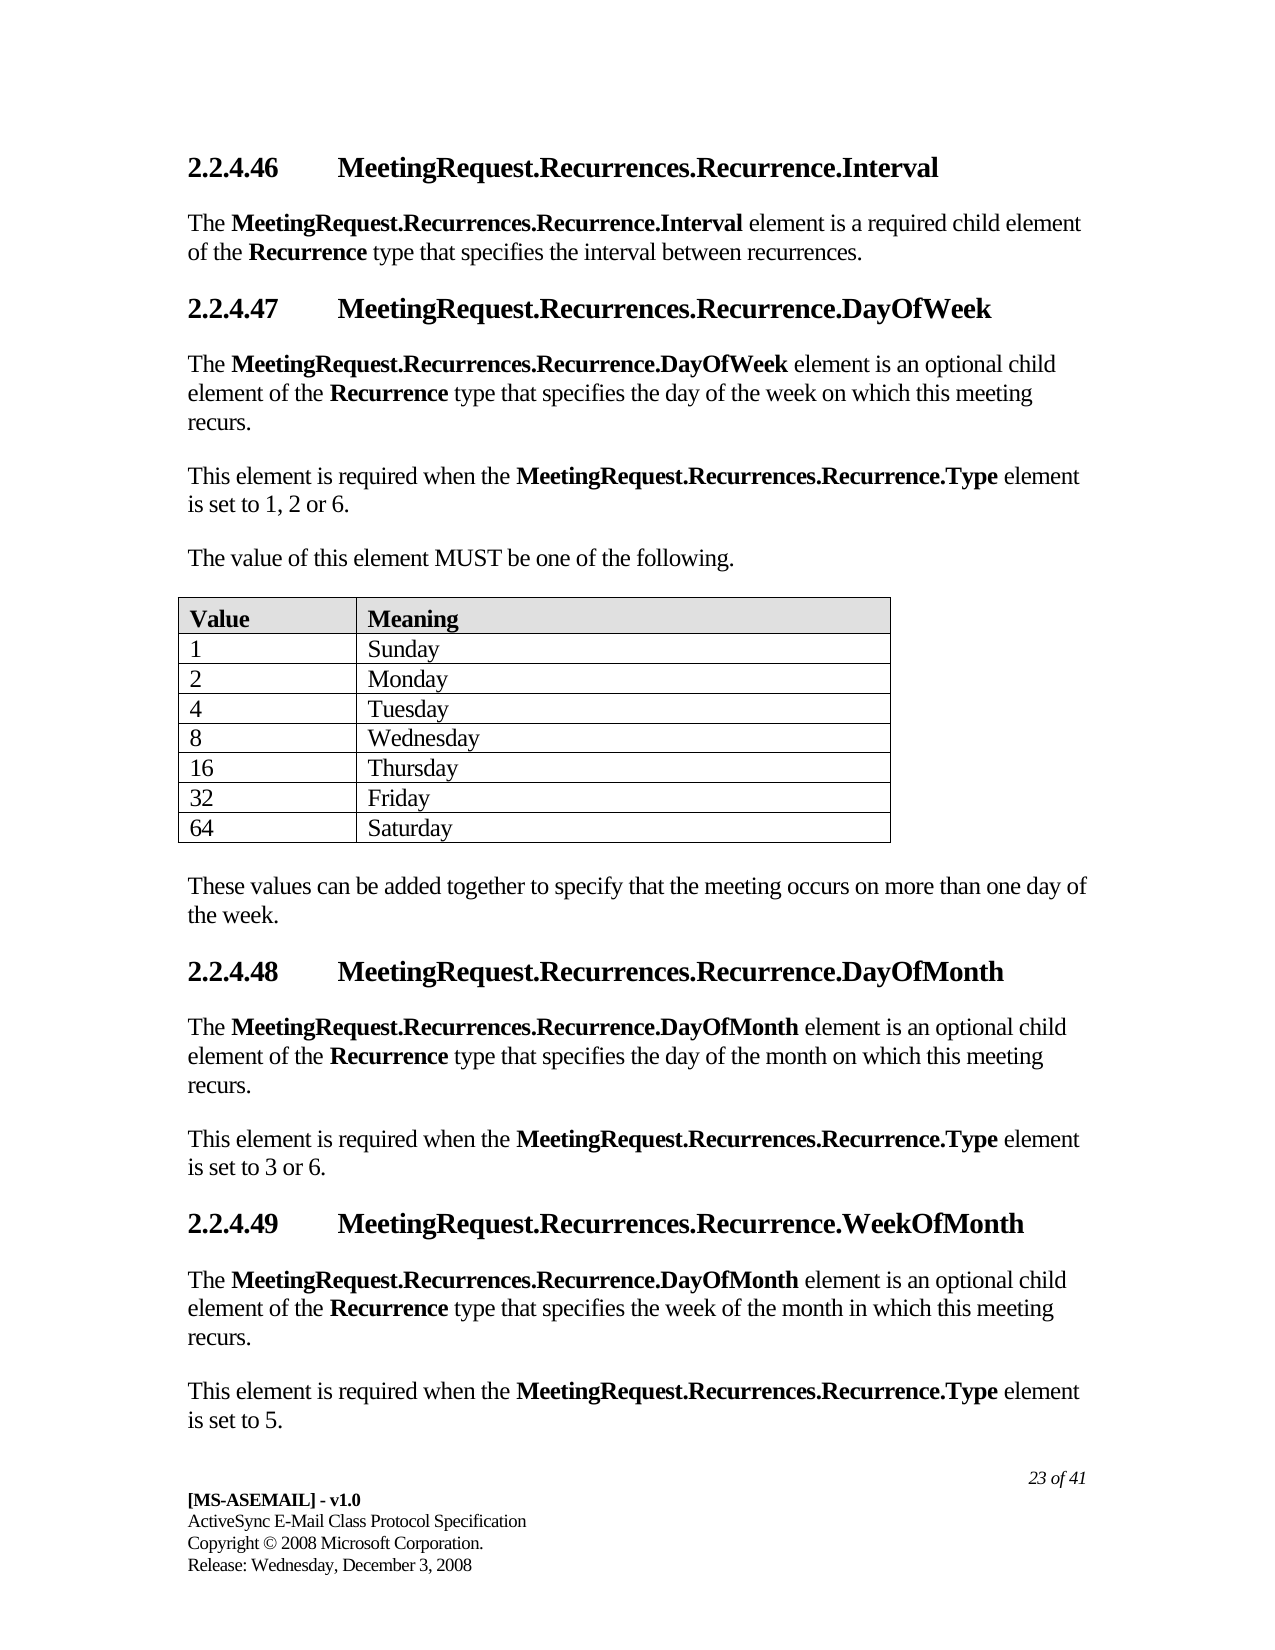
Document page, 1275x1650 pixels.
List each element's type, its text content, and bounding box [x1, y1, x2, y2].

text This element is required when the MeetingRequest.Recurrences.Recurrence.Type element is set to 3 or 6. [187, 1124, 1087, 1181]
table_cell 8 [179, 724, 356, 752]
table_cell 2 [179, 664, 356, 693]
table_header Meaning [357, 598, 890, 633]
table_cell 32 [179, 783, 356, 812]
table_cell 1 [179, 634, 356, 663]
text The MeetingRequest.Recurrences.Recurrence.DayOfWeek element is an optional child element of the Recurrence type that specifies the day of the week on which this meeting recurs. [187, 349, 1087, 436]
text This element is required when the MeetingRequest.Recurrences.Recurrence.Type element is set to 1, 2 or 6. [187, 461, 1087, 518]
table_cell 64 [179, 813, 356, 842]
subtitle MeetingRequest.Recurrences.Recurrence.Interval [187, 150, 1087, 183]
text These values can be added together to specify that the meeting occurs on more than one day of the week. [187, 871, 1087, 929]
subtitle MeetingRequest.Recurrences.Recurrence.WeekOfMonth [187, 1206, 1087, 1240]
table_cell 4 [179, 694, 356, 722]
text The value of this element MUST be one of the following. [187, 543, 1087, 572]
table_cell Sunday [357, 634, 890, 663]
table_cell 16 [179, 753, 356, 782]
table_cell Monday [357, 664, 890, 693]
table_header Value [179, 598, 356, 633]
subtitle MeetingRequest.Recurrences.Recurrence.DayOfWeek [187, 291, 1087, 324]
text The MeetingRequest.Recurrences.Recurrence.Interval element is a required child element of the Recurrence type that specifies the interval between recurrences. [187, 208, 1087, 266]
table_cell Wednesday [357, 724, 890, 752]
text The MeetingRequest.Recurrences.Recurrence.DayOfMonth element is an optional child element of the Recurrence type that specifies the week of the month in which this meeting recurs. [187, 1265, 1087, 1351]
table_cell Thursday [357, 753, 890, 782]
subtitle MeetingRequest.Recurrences.Recurrence.DayOfMonth [187, 954, 1087, 987]
text This element is required when the MeetingRequest.Recurrences.Recurrence.Type element is set to 5. [187, 1376, 1087, 1433]
table_cell Friday [357, 783, 890, 812]
text The MeetingRequest.Recurrences.Recurrence.DayOfMonth element is an optional child element of the Recurrence type that specifies the day of the month on which this meeting recurs. [187, 1012, 1087, 1099]
table_cell Tuesday [357, 694, 890, 722]
table_cell Saturday [357, 813, 890, 842]
